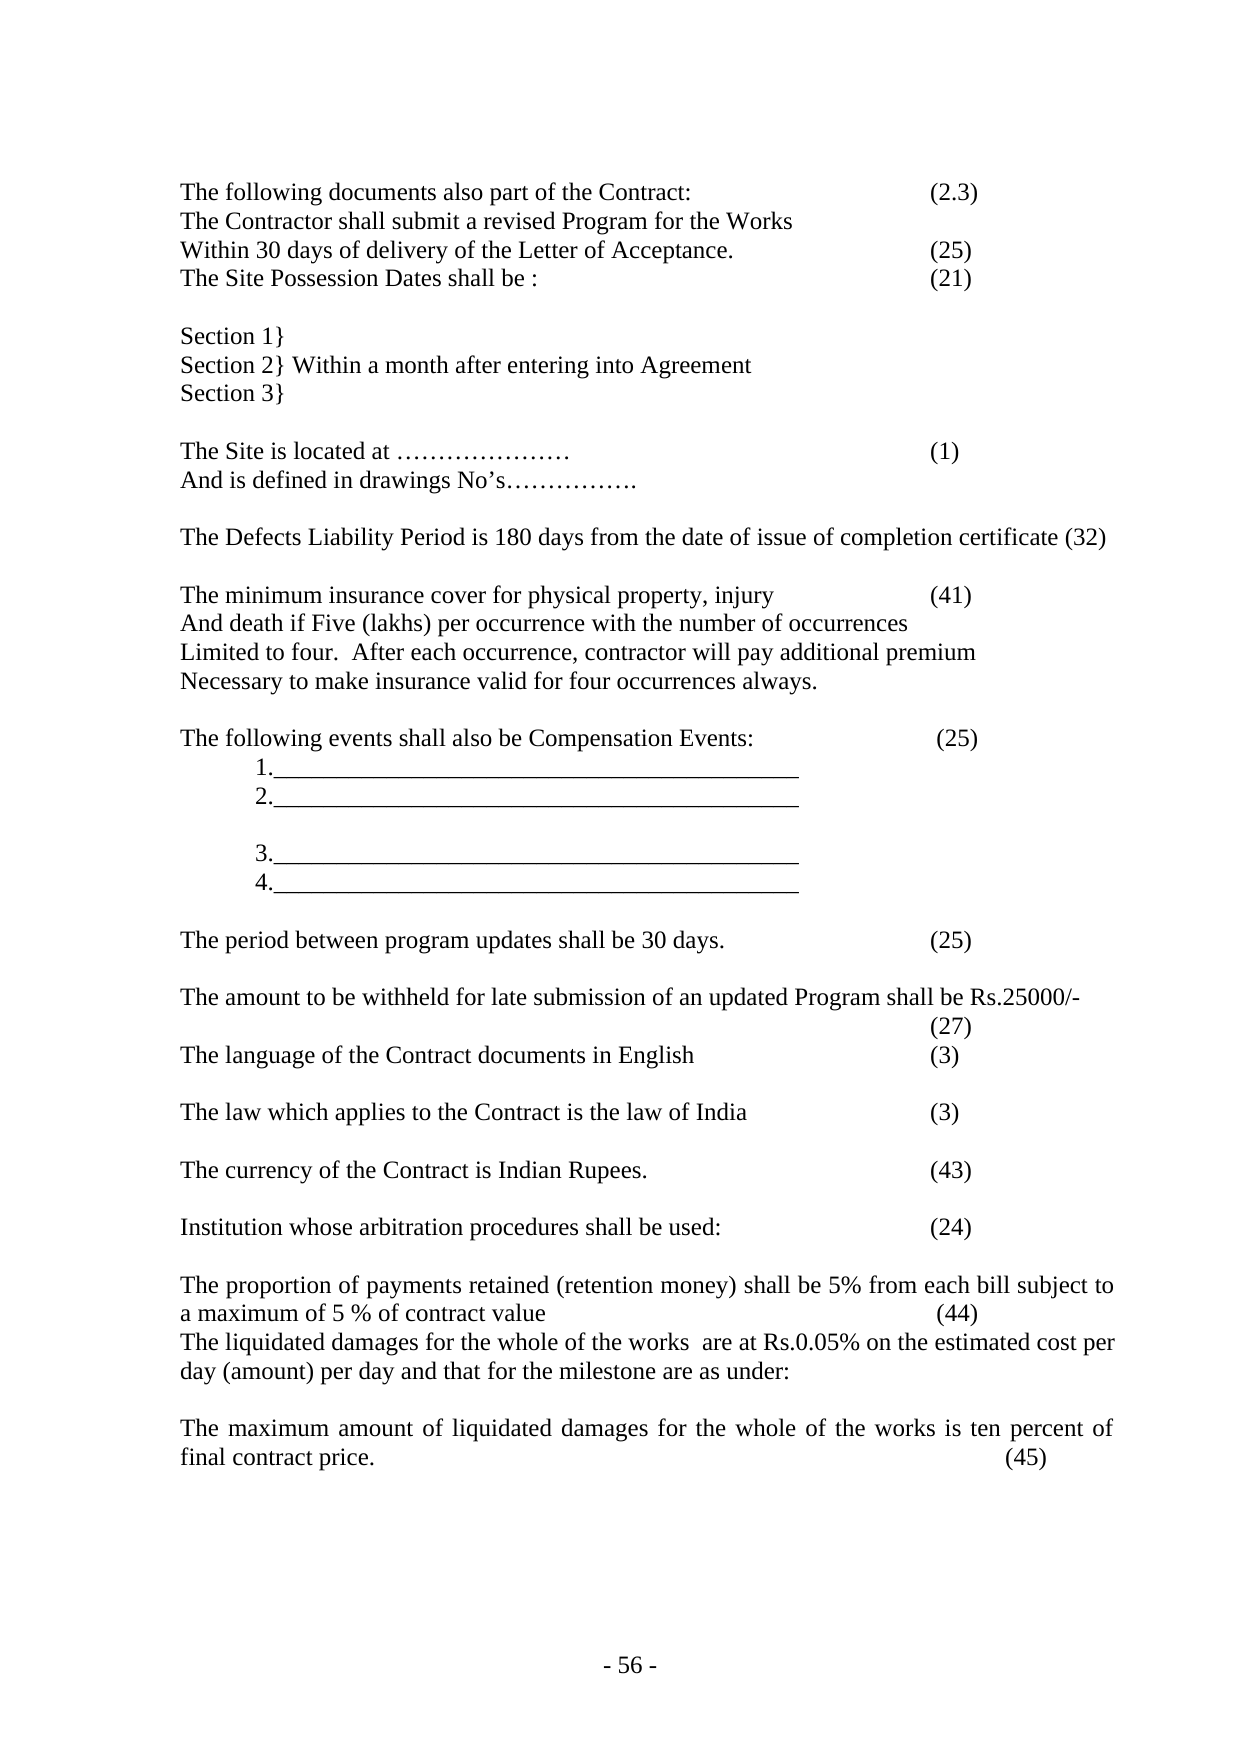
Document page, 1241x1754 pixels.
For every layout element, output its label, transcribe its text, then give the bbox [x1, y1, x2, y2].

text The Contractor shall submit a revised Program for the Works [180, 206, 1115, 235]
text The Site Possession Dates shall be : (21) [180, 263, 1115, 292]
text The period between program updates shall be 30 days. (25) [180, 925, 1115, 953]
text The Site is located at ………………… (1) [180, 436, 1115, 465]
text The following events shall also be Compensation Events: (25) [180, 723, 1115, 752]
text Limited to four. After each occurrence, contractor will pay additional premium [180, 637, 1115, 666]
text The following documents also part of the Contract: (2.3) [180, 177, 1115, 206]
text Section 2} Within a month after entering into Agreement [180, 350, 1115, 378]
text 3.__________________________________________ [180, 838, 1115, 867]
text Section 1} [180, 321, 1115, 350]
text The law which applies to the Contract is the law of (3) [180, 1097, 1115, 1126]
text Institution whose arbitration procedures shall be used: (24) [180, 1212, 1115, 1241]
text The minimum insurance cover for physical property, injury (41) [180, 580, 1115, 608]
text The language of the Contract documents in English (3) [180, 1040, 1115, 1068]
text The amount to be withheld for late submission of an updated Program shall be Rs.25000/- [180, 982, 1115, 1011]
text The Defects Liability Period is 180 days from the date of issue of completion certificate (32) [180, 522, 1115, 551]
text Within 30 days of delivery of the Letter of Acceptance. (25) [180, 235, 1115, 263]
text Necessary to make insurance valid for four occurrences always. [180, 666, 1115, 695]
text And death if Five (lakhs) per occurrence with the number of occurrences [180, 608, 1115, 637]
text Section 3} [180, 378, 1115, 407]
text 2.__________________________________________ [180, 781, 1115, 810]
text The liquidated damages for the whole of the works are at Rs.0.05% on the estimated cost per day (amount) per day and that for the milestone are as under: [180, 1327, 1115, 1385]
text (27) [180, 1011, 1115, 1040]
text 1.__________________________________________ [180, 752, 1115, 781]
text The currency of the Contract is Indian Rupees. (43) [180, 1155, 1115, 1183]
text And is defined in drawings No’s……………. [180, 465, 1115, 493]
text The maximum amount of liquidated damages for the whole of the works is ten percent of final contract price. (45) [180, 1413, 1115, 1471]
text 4.__________________________________________ [180, 867, 1115, 896]
text The proportion of payments retained (retention money) shall be 5% from each bill subject to a maximum of 5 % of contract value (44) [180, 1270, 1115, 1327]
